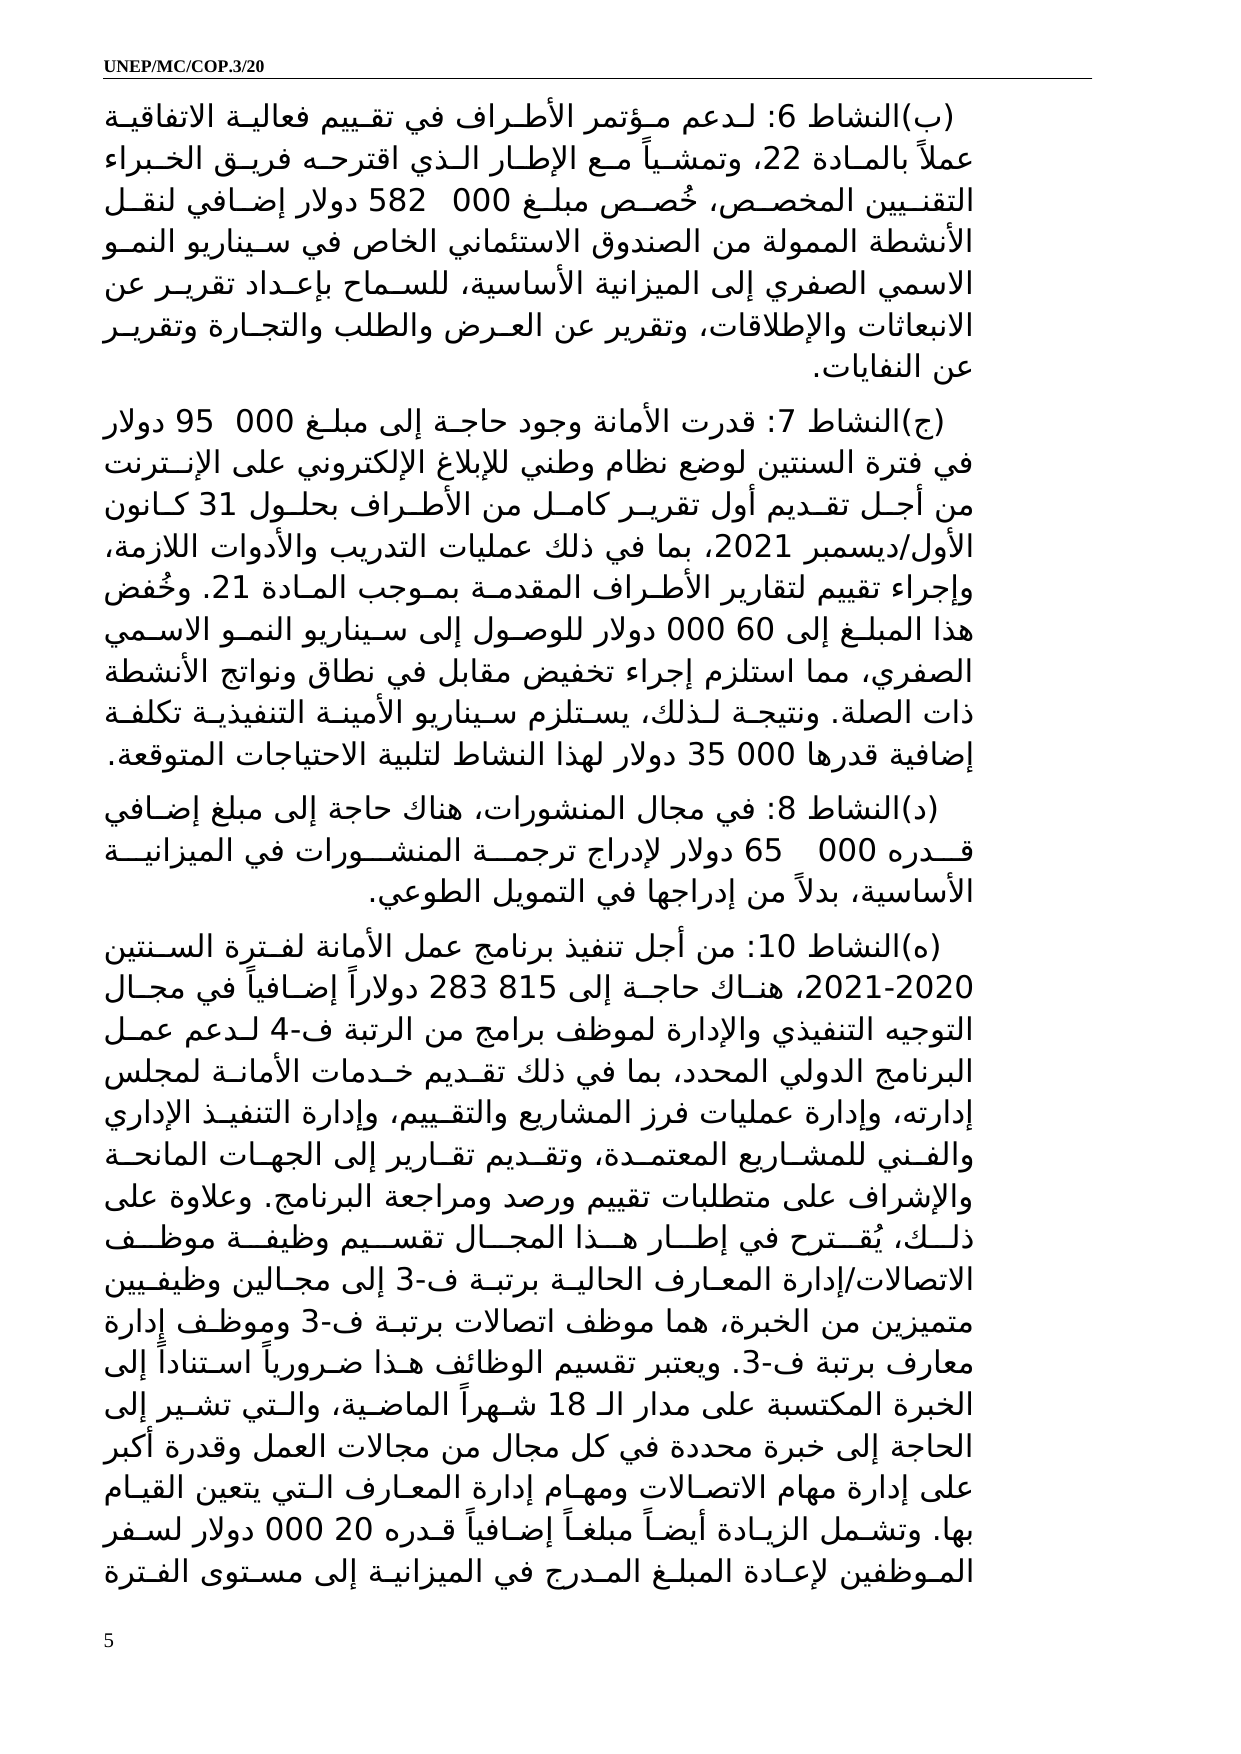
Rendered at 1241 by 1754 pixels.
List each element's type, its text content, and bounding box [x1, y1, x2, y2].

list النشاط 8: في مجال المنشورات، هناك حاجة إلى مبلغ إضافي قدره 000 65 دولار لإدراج ترجمة المنشورات في الميزانية الأساسية، بدلاً من إدراجها في التمويل الطوعي. [103, 786, 974, 911]
list النشاط 7: قدرت الأمانة وجود حاجة إلى مبلغ 000 95 دولار في فترة السنتين لوضع نظام وطني للإبلاغ الإلكتروني على الإنترنت من أجل تقديم أول تقرير كامل من الأطراف بحلول 31 كانون الأول/ديسمبر 2021، بما في ذلك عمليات التدريب والأدوات اللازمة، وإجراء تقييم لتقارير الأطراف المقدمة بموجب المادة 21. وخُفض هذا المبلغ إلى 000 60 دولار للوصول إلى سيناريو النمو الاسمي الصفري، مما استلزم إجراء تخفيض مقابل في نطاق ونواتج الأنشطة ذات الصلة. ونتيجة لذلك، يستلزم سيناريو الأمينة التنفيذية تكلفة إضافية قدرها 000 35 دولار لهذا النشاط لتلبية الاحتياجات المتوقعة. [103, 399, 974, 774]
list النشاط 6: لدعم مؤتمر الأطراف في تقييم فعالية الاتفاقية عملاً بالمادة 22، وتمشياً مع الإطار الذي اقترحه فريق الخبراء التقنيين المخصص، خُصص مبلغ 000 582 دولار إضافي لنقل الأنشطة الممولة من الصندوق الاستئماني الخاص في سيناريو النمو الاسمي الصفري إلى الميزانية الأساسية، للسماح بإعداد تقرير عن الانبعاثات والإطلاقات، وتقرير عن العرض والطلب والتجارة وتقرير عن النفايات. [103, 94, 974, 386]
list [103, 924, 974, 1590]
